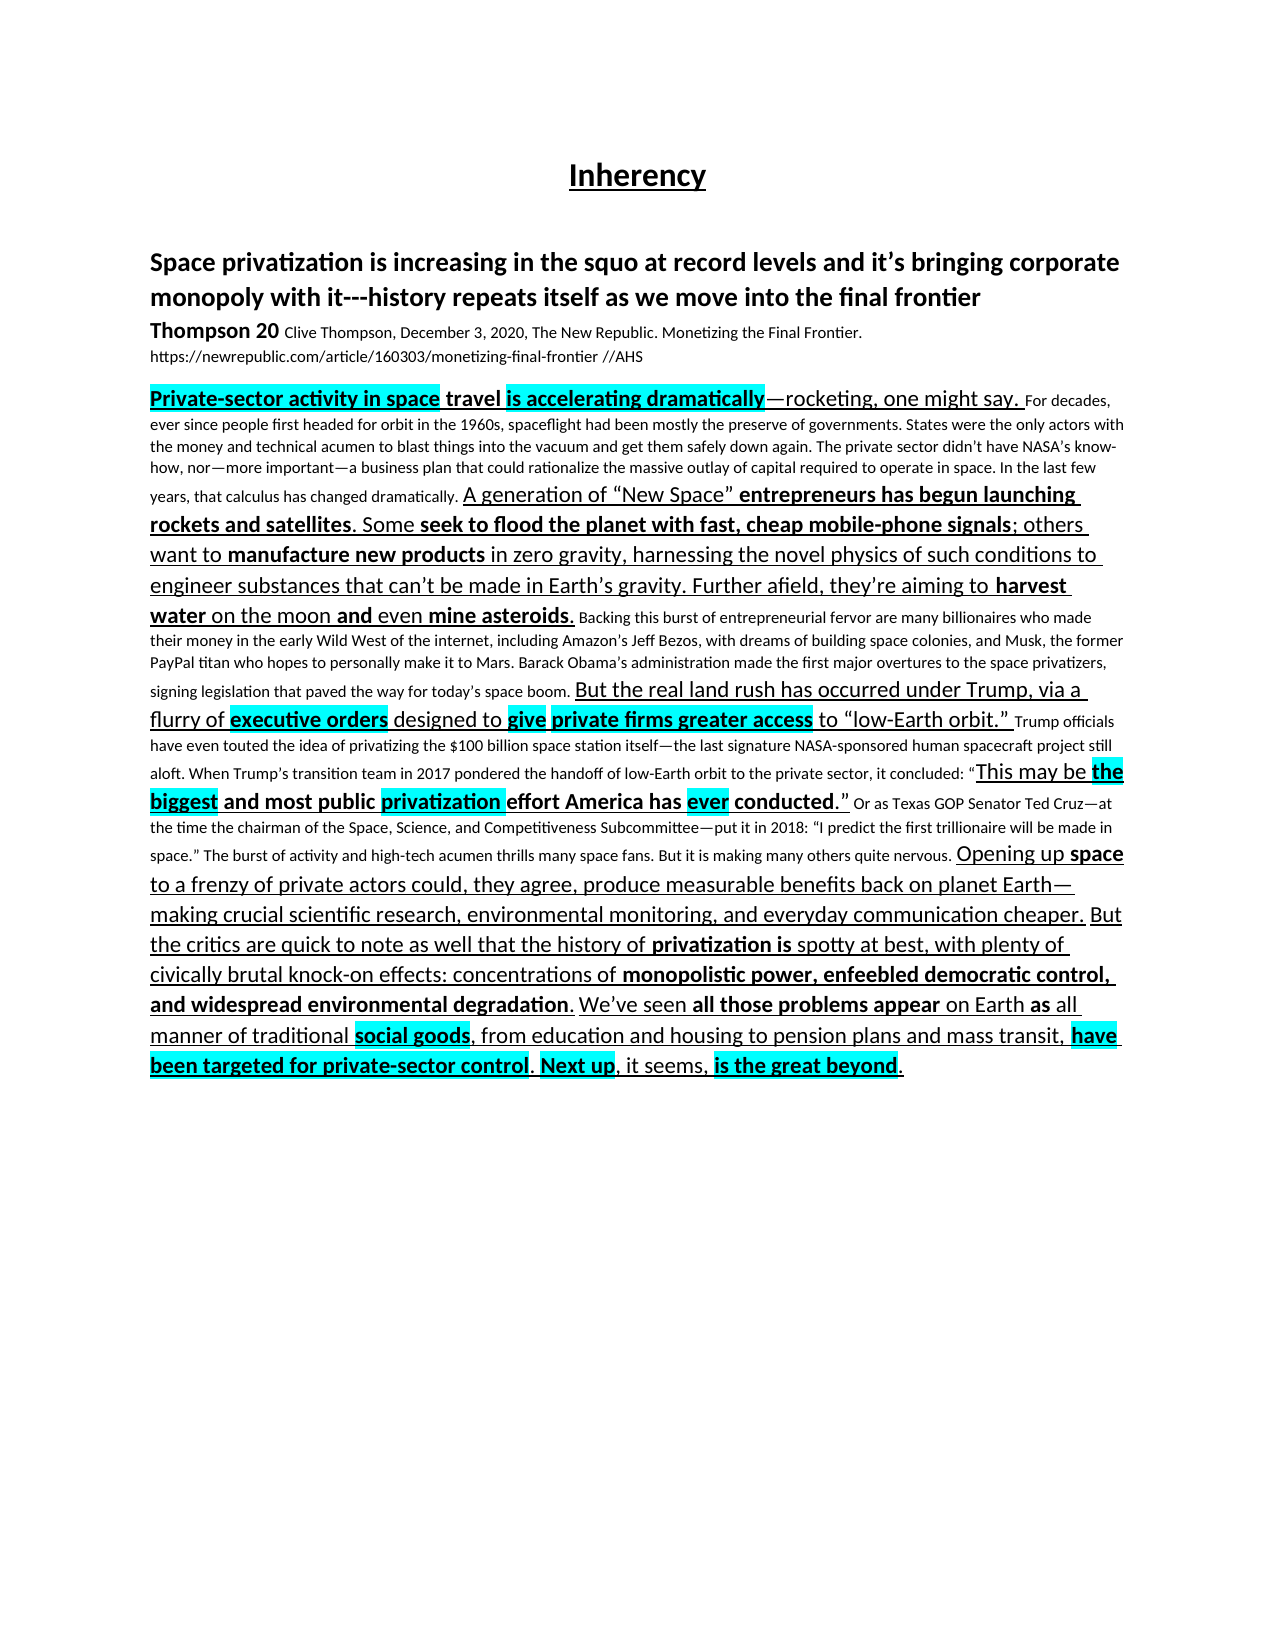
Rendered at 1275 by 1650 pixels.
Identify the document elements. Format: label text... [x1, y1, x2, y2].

text Private-sector activity in space travel is accelerating dramatically—rocketing, one might say. For decades, ever since people first headed for orbit in the 1960s, spaceflight had been mostly the preserve of governments. States were the only actors with the money and technical acumen to blast things into the vacuum and get them safely down again. The private sector didn’t have NASA’s know-how, nor—more important—a business plan that could rationalize the massive outlay of capital required to operate in space. In the last few years, that calculus has changed dramatically. A generation of “New Space” entrepreneurs has begun launching rockets and satellites. Some seek to flood the planet with fast, cheap mobile-phone signals; others want to manufacture new products in zero gravity, harnessing the novel physics of such conditions to engineer substances that can’t be made in Earth’s gravity. Further afield, they’re aiming to harvest water on the moon and even mine asteroids. Backing this burst of entrepreneurial fervor are many billionaires who made their money in the early Wild West of the internet, including Amazon’s Jeff Bezos, with dreams of building space colonies, and Musk, the former PayPal titan who hopes to personally make it to Mars. Barack Obama’s administration made the first major overtures to the space privatizers, signing legislation that paved the way for today’s space boom. But the real land rush has occurred under Trump, via a flurry of executive orders designed to give private firms greater access to “low-Earth orbit.” Trump officials have even touted the idea of privatizing the $100 billion space station itself—the last signature NASA-sponsored human spacecraft project still aloft. When Trump’s transition team in 2017 pondered the handoff of low-Earth orbit to the private sector, it concluded: “This may be the biggest and most public privatization effort America has ever conducted.” Or as Texas GOP Senator Ted Cruz—at the time the chairman of the Space, Science, and Competitiveness Subcommittee—put it in 2018: “I predict the first trillionaire will be made in space.” The burst of activity and high-tech acumen thrills many space fans. But it is making many others quite nervous. Opening up space to a frenzy of private actors could, they agree, produce measurable benefits back on planet Earth—making crucial scientific research, environmental monitoring, and everyday communication cheaper. But the critics are quick to note as well that the history of privatization is spotty at best, with plenty of civically brutal knock-on effects: concentrations of monopolistic power, enfeebled democratic control, and widespread environmental degradation. We’ve seen all those problems appear on Earth as all manner of traditional social goods, from education and housing to pension plans and mass transit, have been targeted for private-sector control. Next up, it seems, is the great beyond. [150, 384, 1125, 1079]
text Thompson 20 Clive Thompson, December 3, 2020, The New Republic. Monetizing the Final Frontier. https://newrepublic.com/article/160303/monetizing-final-frontier //AHS [150, 316, 1125, 366]
subtitle Space privatization is increasing in the squo at record levels and it’s bringing corporate monopoly with it---history repeats itself as we move into the final frontier [150, 245, 1125, 314]
subtitle Inherency [150, 154, 1125, 195]
